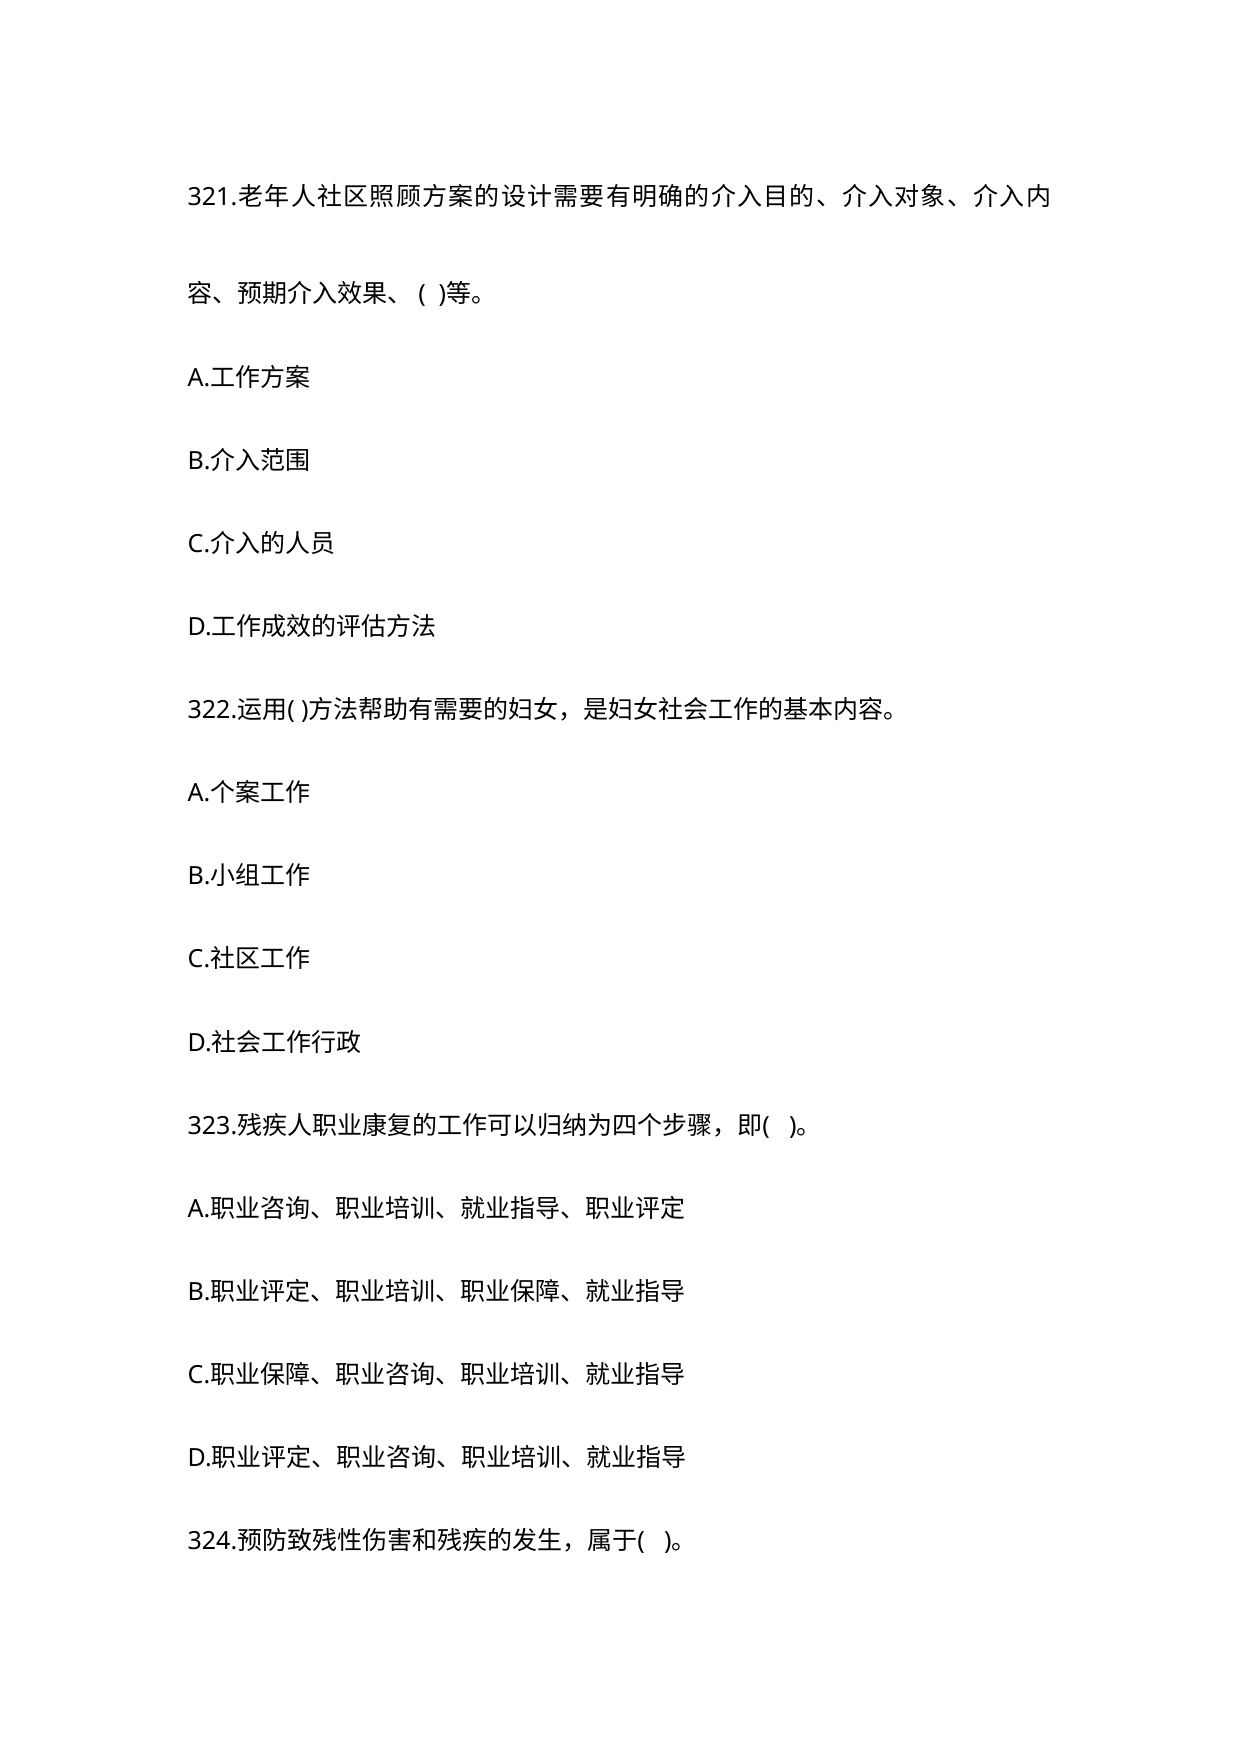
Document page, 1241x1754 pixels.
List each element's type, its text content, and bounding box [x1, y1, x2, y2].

list B.小组工作 [187, 841, 1053, 906]
list B.介入范围 [187, 426, 1053, 491]
list C.介入的人员 [187, 509, 1053, 574]
list 321.老年人社区照顾方案的设计需要有明确的介入目的、介入对象、介入内容、预期介入效果、 ( )等。 [187, 162, 1053, 324]
list A.工作方案 [187, 343, 1053, 408]
list B.职业评定、职业培训、职业保障、就业指导 [187, 1257, 1053, 1322]
list D.职业评定、职业咨询、职业培训、就业指导 [187, 1423, 1053, 1488]
list 323.残疾人职业康复的工作可以归纳为四个步骤，即( )。 [187, 1091, 1053, 1156]
list D.社会工作行政 [187, 1008, 1053, 1073]
list C.社区工作 [187, 924, 1053, 989]
list 322.运用( )方法帮助有需要的妇女，是妇女社会工作的基本内容。 [187, 675, 1053, 740]
list C.职业保障、职业咨询、职业培训、就业指导 [187, 1340, 1053, 1405]
list D.工作成效的评估方法 [187, 592, 1053, 657]
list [187, 1506, 1053, 1571]
list A.职业咨询、职业培训、就业指导、职业评定 [187, 1174, 1053, 1239]
list A.个案工作 [187, 758, 1053, 823]
